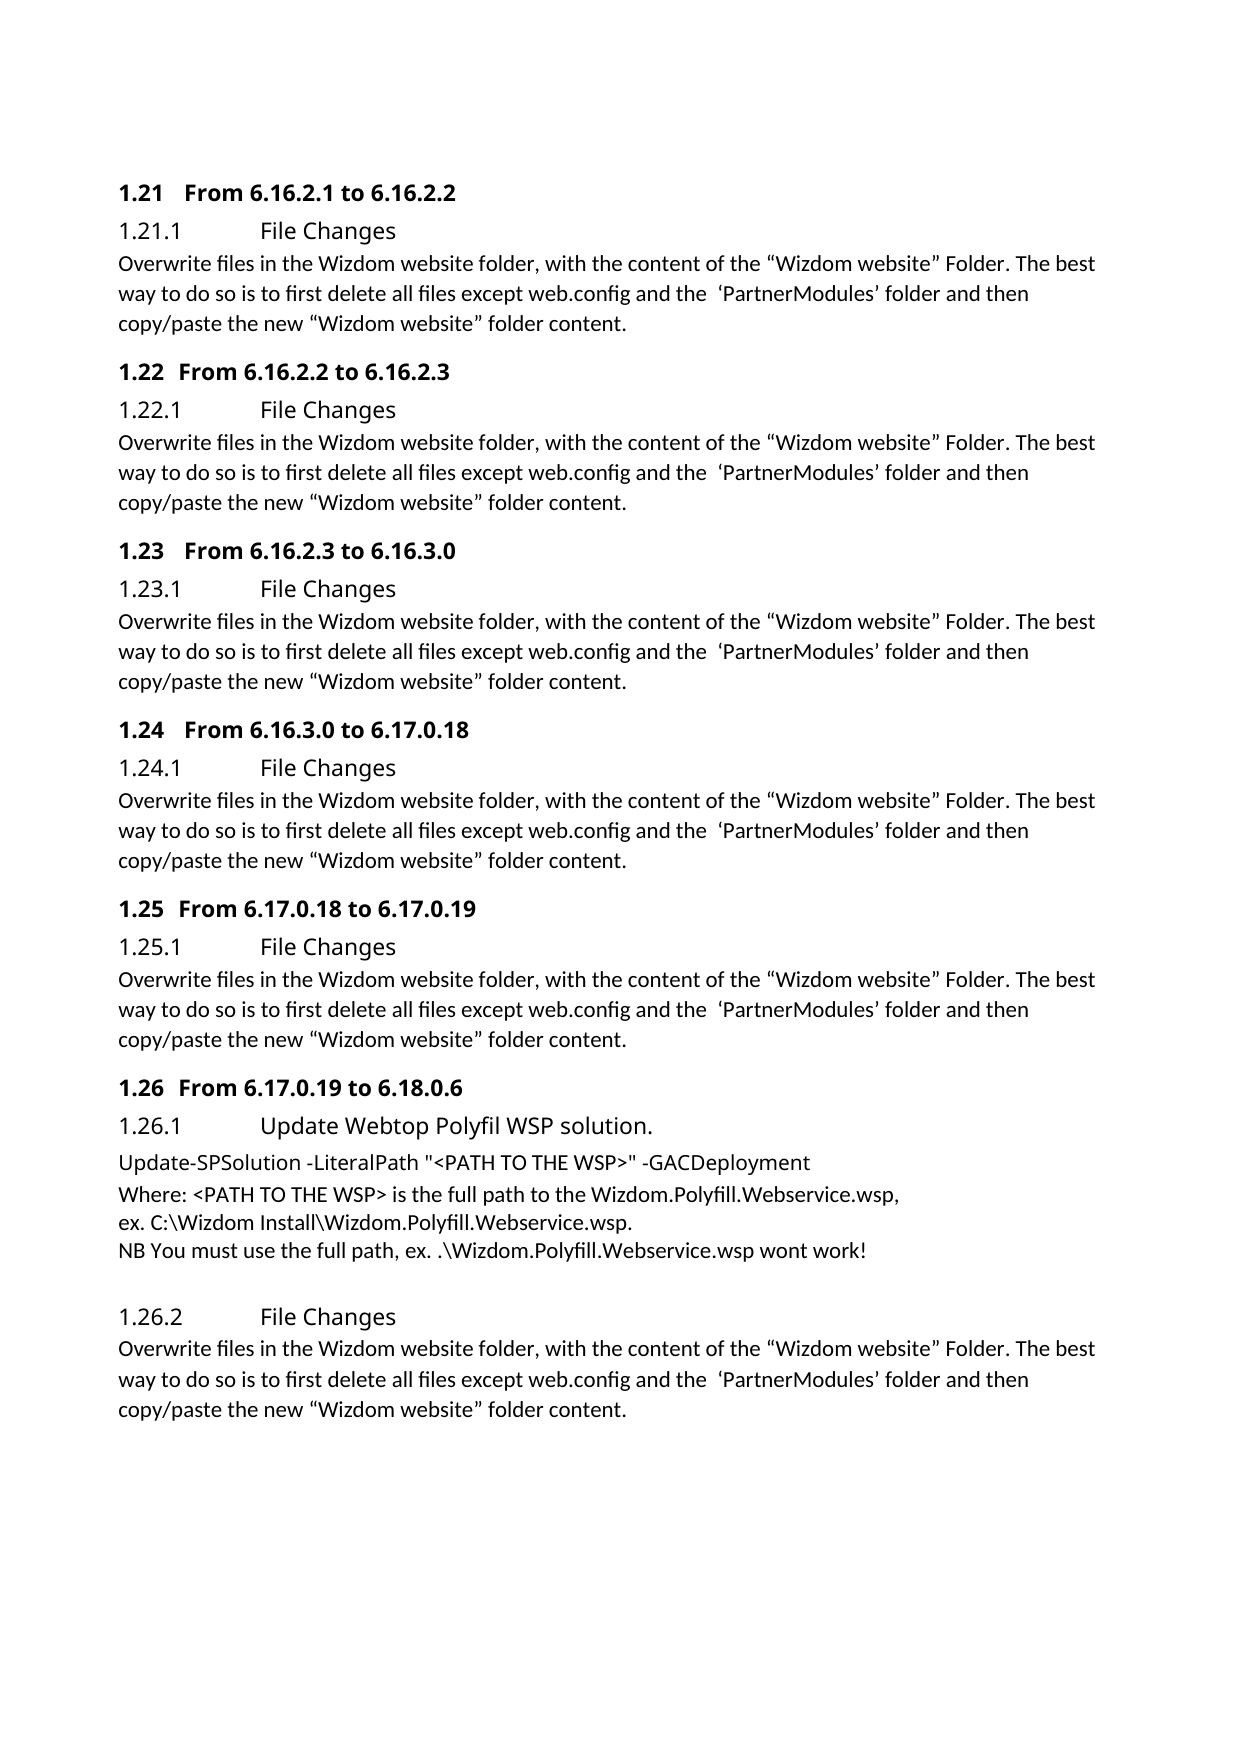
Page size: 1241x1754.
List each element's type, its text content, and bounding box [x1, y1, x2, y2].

text Where: <PATH TO THE WSP> is the full path to the Wizdom.Polyfill.Webservice.wsp, ex. C:\Wizdom Install\Wizdom.Polyfill.Webservice.wsp. NB You must use the full path, ex. .\Wizdom.Polyfill.Webservice.wsp wont work! [118, 1180, 1122, 1264]
subtitle From 6.16.2.3 to 6.16.3.0 [118, 535, 1122, 566]
subtitle From 6.16.2.2 to 6.16.2.3 [118, 356, 1122, 387]
subtitle File Changes [118, 931, 1122, 962]
subtitle From 6.17.0.18 to 6.17.0.19 [118, 893, 1122, 924]
subtitle Update Webtop Polyfil WSP solution. [118, 1110, 1122, 1141]
subtitle File Changes [118, 752, 1122, 783]
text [118, 249, 1122, 337]
subtitle File Changes [118, 573, 1122, 604]
subtitle From 6.16.2.1 to 6.16.2.2 [118, 177, 1122, 208]
subtitle From 6.17.0.19 to 6.18.0.6 [118, 1072, 1122, 1103]
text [118, 1334, 1122, 1423]
subtitle From 6.16.3.0 to 6.17.0.18 [118, 714, 1122, 745]
subtitle File Changes [118, 394, 1122, 425]
text Update-SPSolution -LiteralPath "<PATH TO THE WSP>" -GACDeployment [118, 1148, 1122, 1176]
subtitle File Changes [118, 1301, 1122, 1332]
subtitle File Changes [118, 215, 1122, 246]
